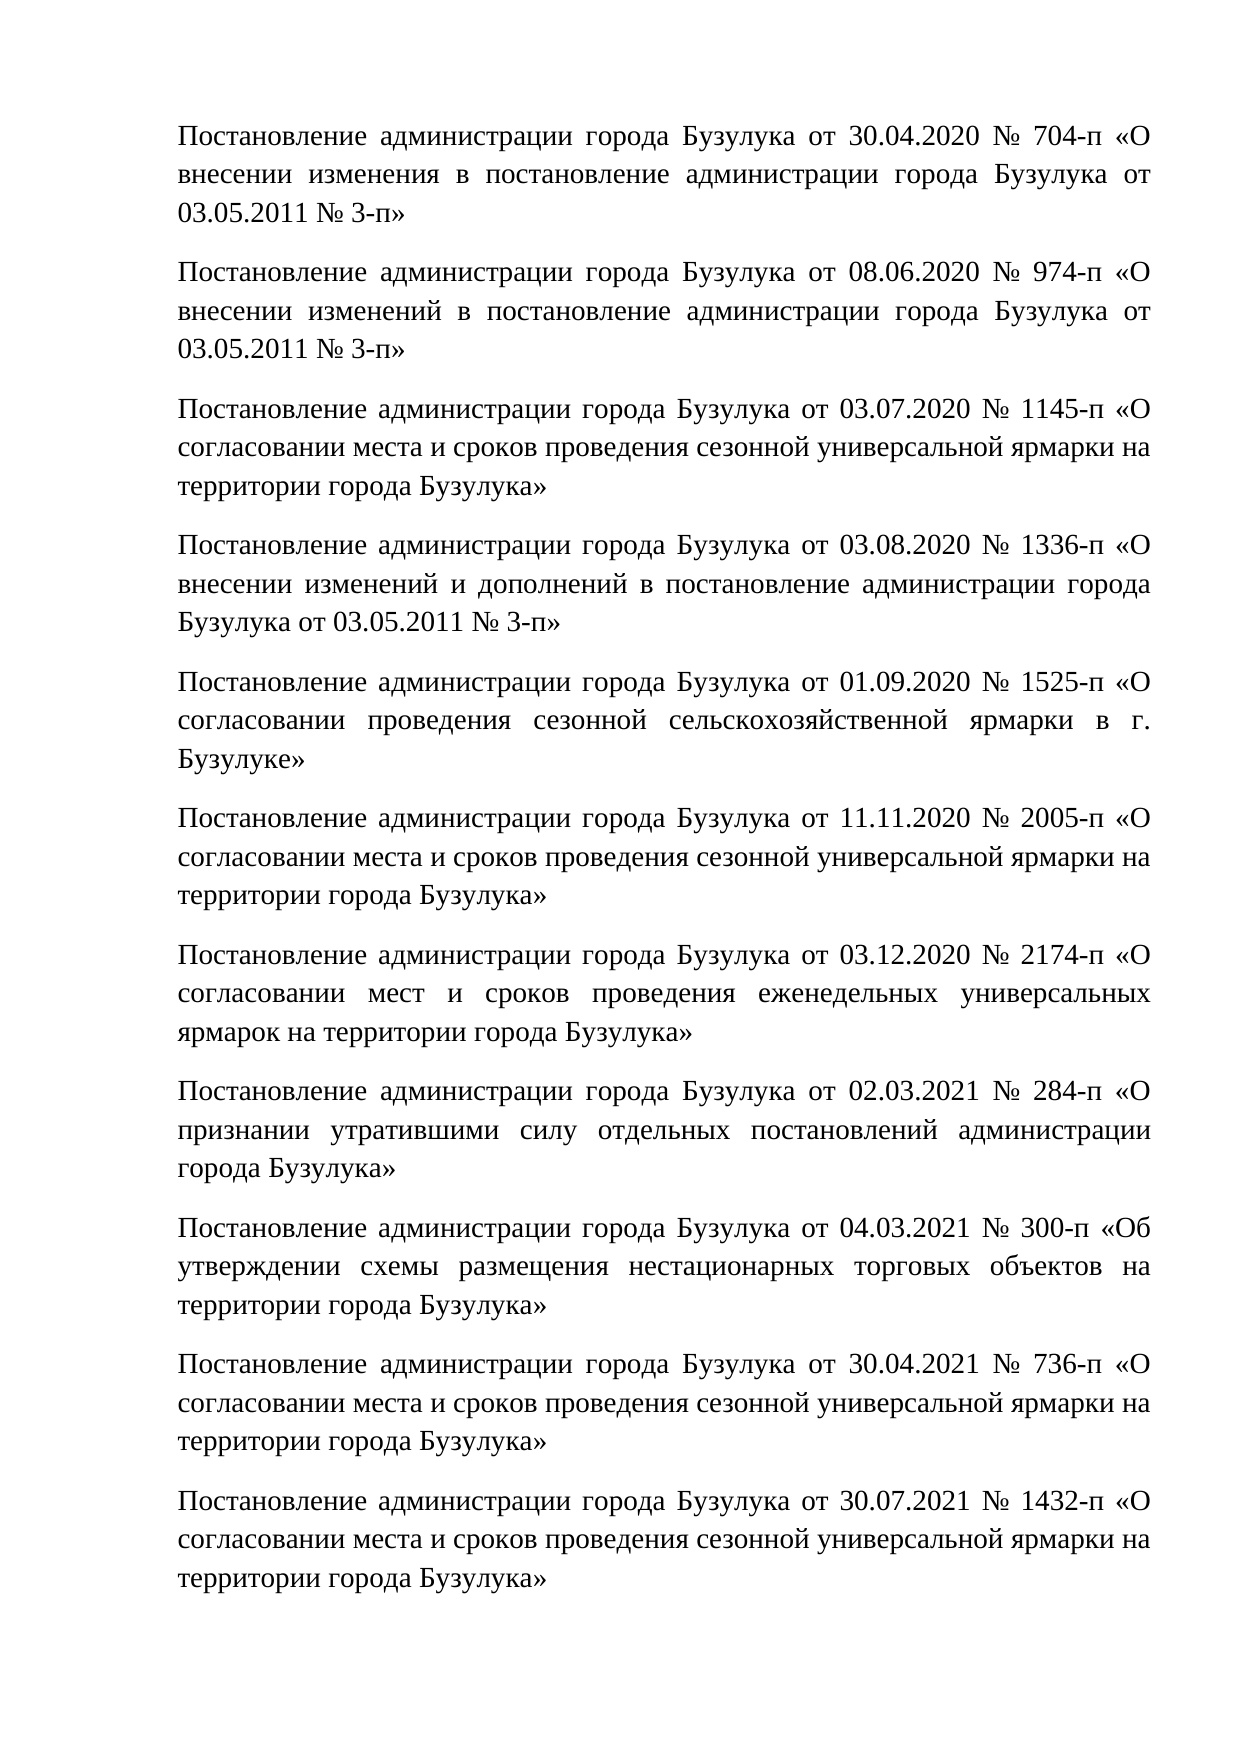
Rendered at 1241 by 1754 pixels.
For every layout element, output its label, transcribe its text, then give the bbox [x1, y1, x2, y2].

text Постановление администрации города Бузулука от 30.04.2020 № 704-п «О внесении изменения в постановление администрации города Бузулука от 03.05.2011 № 3-п» [177, 118, 1152, 229]
text Постановление администрации города Бузулука от 04.03.2021 № 300-п «Об утверждении схемы размещения нестационарных торговых объектов на территории города Бузулука» [177, 1210, 1152, 1320]
text Постановление администрации города Бузулука от 03.08.2020 № 1336-п «О внесении изменений и дополнений в постановление администрации города Бузулука от 03.05.2011 № 3-п» [177, 527, 1152, 638]
text Постановление администрации города Бузулука от 30.07.2021 № 1432-п «О согласовании места и сроков проведения сезонной универсальной ярмарки на территории города Бузулука» [177, 1483, 1152, 1593]
text Постановление администрации города Бузулука от 30.04.2021 № 736-п «О согласовании места и сроков проведения сезонной универсальной ярмарки на территории города Бузулука» [177, 1346, 1152, 1457]
text Постановление администрации города Бузулука от 11.11.2020 № 2005-п «О согласовании места и сроков проведения сезонной универсальной ярмарки на территории города Бузулука» [177, 800, 1152, 911]
text Постановление администрации города Бузулука от 01.09.2020 № 1525-п «О согласовании проведения сезонной сельскохозяйственной ярмарки в г. Бузулуке» [177, 664, 1152, 774]
text Постановление администрации города Бузулука от 02.03.2021 № 284-п «О признании утратившими силу отдельных постановлений администрации города Бузулука» [177, 1073, 1152, 1184]
text Постановление администрации города Бузулука от 03.07.2020 № 1145-п «О согласовании места и сроков проведения сезонной универсальной ярмарки на территории города Бузулука» [177, 391, 1152, 502]
text Постановление администрации города Бузулука от 08.06.2020 № 974-п «О внесении изменений в постановление администрации города Бузулука от 03.05.2011 № 3-п» [177, 254, 1152, 365]
text Постановление администрации города Бузулука от 03.12.2020 № 2174-п «О согласовании мест и сроков проведения еженедельных универсальных ярмарок на территории города Бузулука» [177, 937, 1152, 1047]
